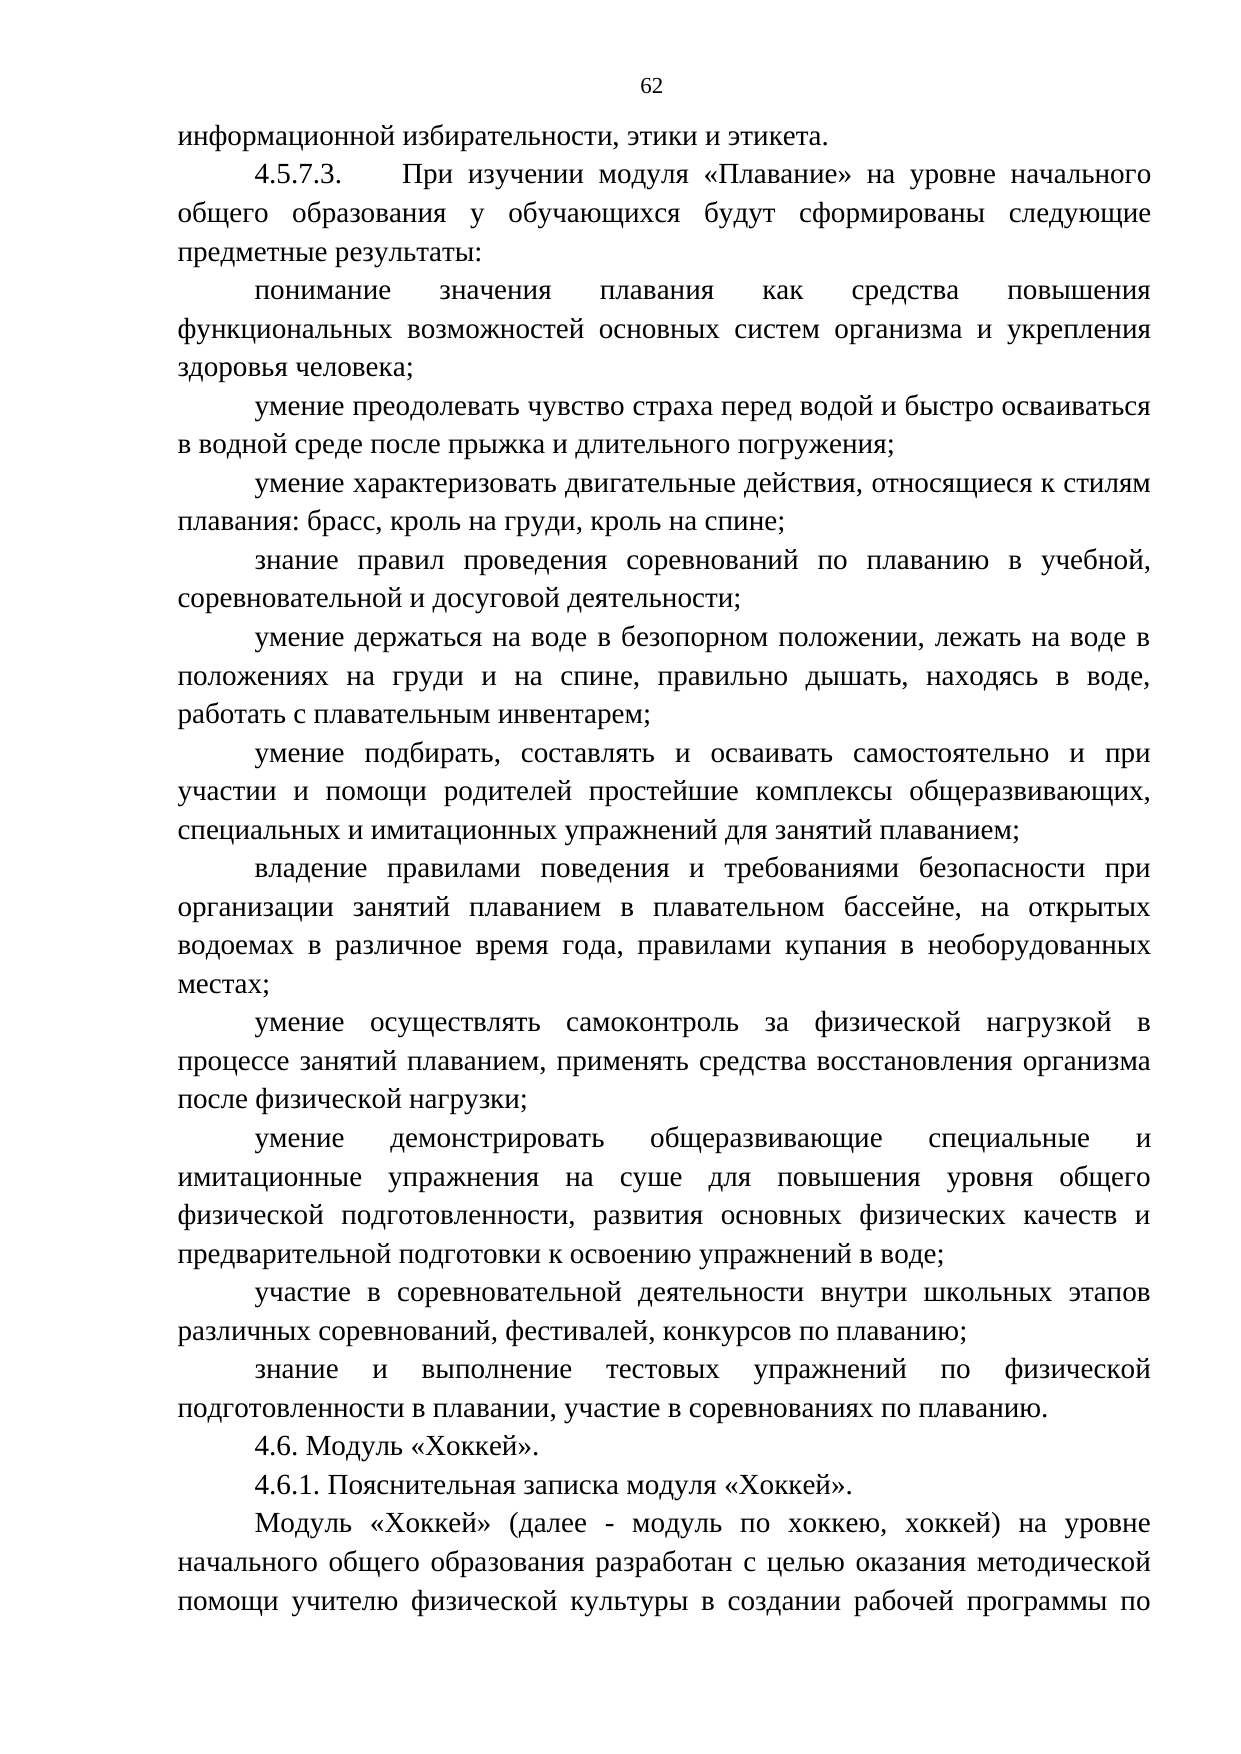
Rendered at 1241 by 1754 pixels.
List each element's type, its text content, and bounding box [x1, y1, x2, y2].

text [177, 118, 1152, 152]
text умение подбирать, составлять и осваивать самостоятельно и при участии и помощи родителей простейшие комплексы общеразвивающих, специальных и имитационных упражнений для занятий плаванием; [177, 735, 1152, 845]
text знание и выполнение тестовых упражнений по физической подготовленности в плавании, участие в соревнованиях по плаванию. [177, 1351, 1152, 1423]
text понимание значения плавания как средства повышения функциональных возможностей основных систем организма и укрепления здоровья человека; [177, 272, 1152, 383]
text умение характеризовать двигательные действия, относящиеся к стилям плавания: брасс, кроль на груди, кроль на спине; [177, 465, 1152, 537]
text знание правил проведения соревнований по плаванию в учебной, соревновательной и досуговой деятельности; [177, 542, 1152, 614]
text 4.6. Модуль «Хоккей». [177, 1428, 1152, 1462]
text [177, 1506, 1152, 1616]
text владение правилами поведения и требованиями безопасности при организации занятий плаванием в плавательном бассейне, на открытых водоемах в различное время года, правилами купания в необорудованных местах; [177, 850, 1152, 999]
text умение осуществлять самоконтроль за физической нагрузкой в процессе занятий плаванием, применять средства восстановления организма после физической нагрузки; [177, 1004, 1152, 1115]
text умение держаться на воде в безопорном положении, лежать на воде в положениях на груди и на спине, правильно дышать, находясь в воде, работать с плавательным инвентарем; [177, 619, 1152, 730]
text участие в соревновательной деятельности внутри школьных этапов различных соревнований, фестивалей, конкурсов по плаванию; [177, 1274, 1152, 1346]
text умение преодолевать чувство страха перед водой и быстро осваиваться в водной среде после прыжка и длительного погружения; [177, 388, 1152, 460]
text умение демонстрировать общеразвивающие специальные и имитационные упражнения на суше для повышения уровня общего физической подготовленности, развития основных физических качеств и предварительной подготовки к освоению упражнений в воде; [177, 1120, 1152, 1269]
list При изучении модуля «Плавание» на уровне начального общего образования у обучающихся будут сформированы следующие предметные результаты: [177, 157, 1152, 267]
text 4.6.1. Пояснительная записка модуля «Хоккей». [177, 1467, 1152, 1501]
